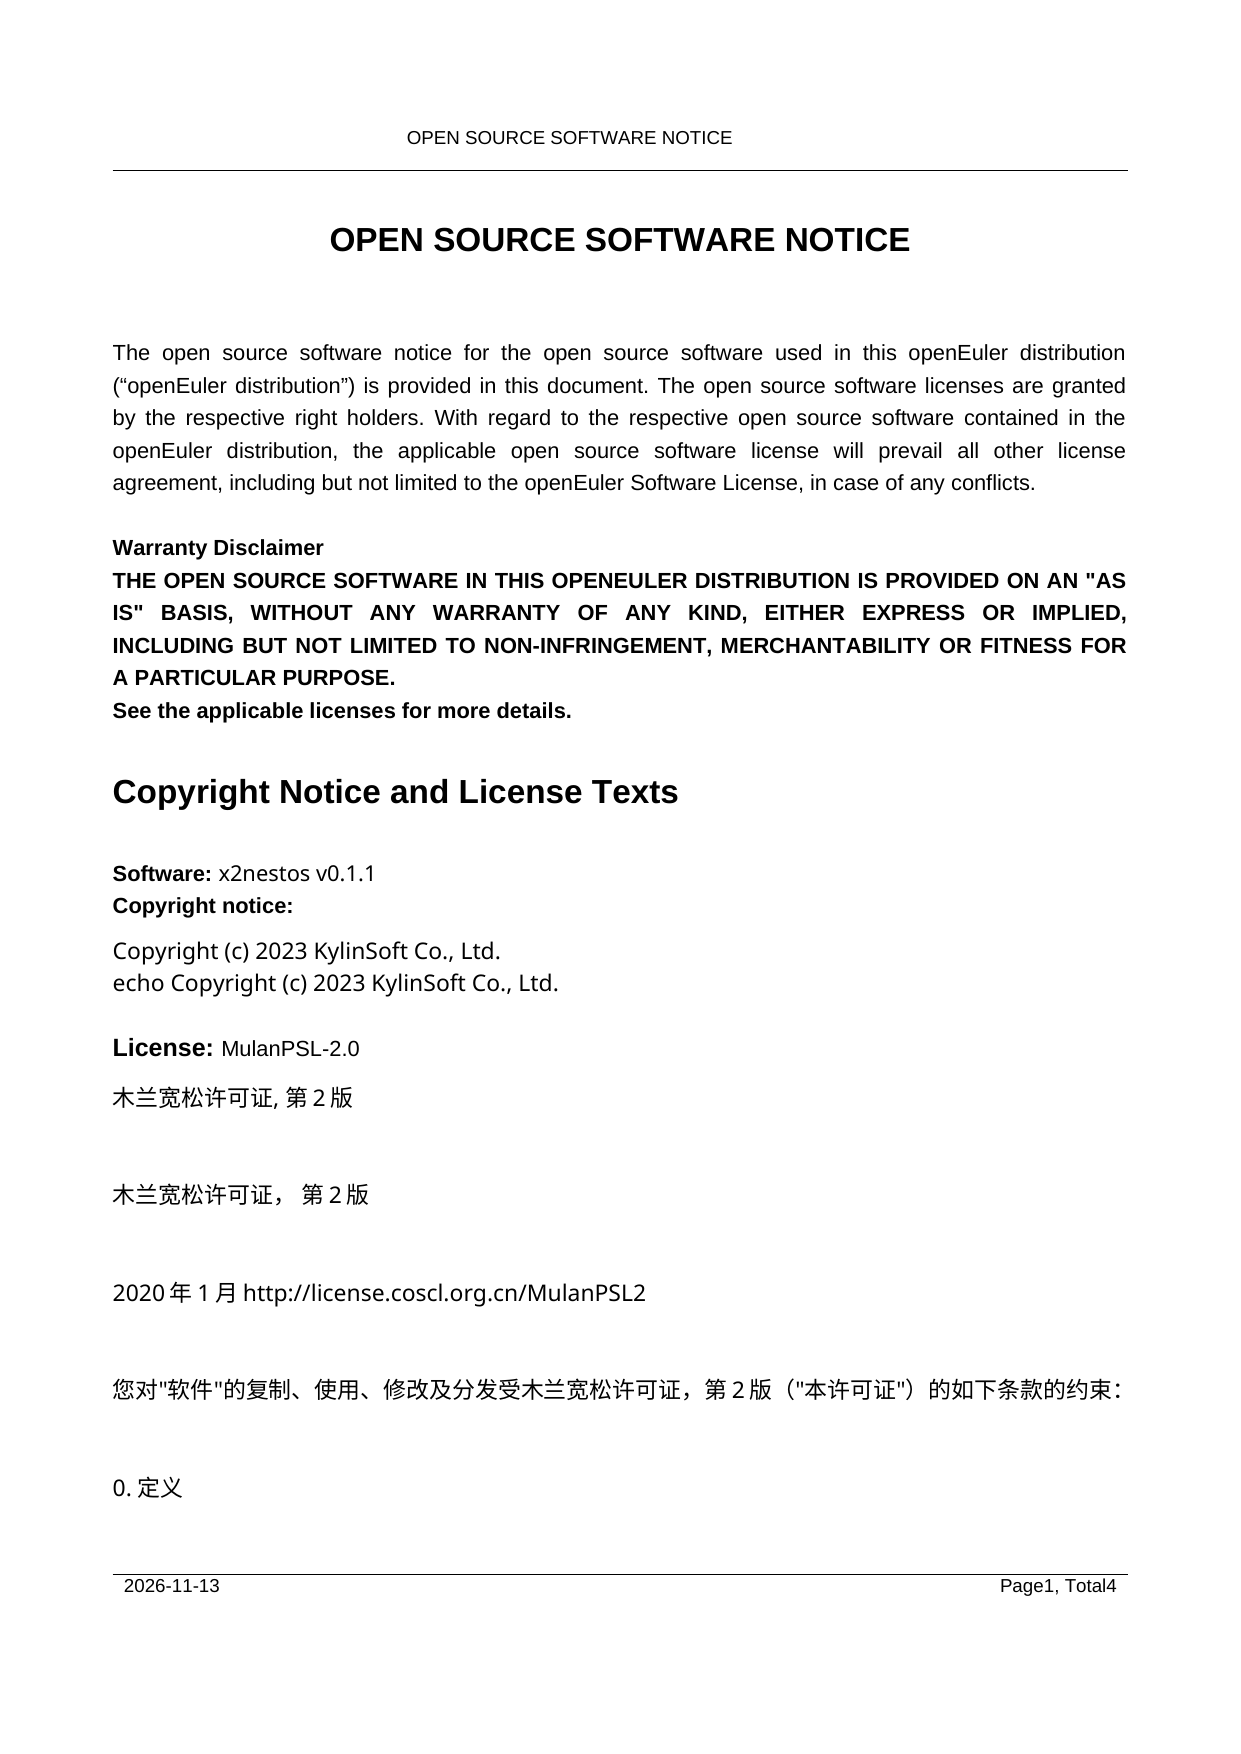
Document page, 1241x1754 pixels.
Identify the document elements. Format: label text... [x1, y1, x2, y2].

text Copyright notice: [112, 889, 1128, 921]
text License: MulanPSL-2.0 [112, 1031, 1128, 1064]
text The open source software notice for the open source software used in this openEuler distribution (“openEuler distribution”) is provided in this document. The open source software licenses are granted by the respective right holders. With regard to the respective open source software contained in the openEuler distribution, the applicable open source software license will prevail all other license agreement, including but not limited to the openEuler Software License, in case of any conflicts. [112, 336, 1128, 499]
text Warranty Disclaimer [112, 531, 1128, 564]
text 0. 定义 [112, 1454, 1128, 1519]
text Copyright (c) 2023 KylinSoft Co., Ltd. echo Copyright (c) 2023 KylinSoft Co., Ltd. [112, 934, 1128, 1031]
text 木兰宽松许可证， 第2版 [112, 1161, 1128, 1226]
text OPEN SOURCE SOFTWARE NOTICE [112, 206, 1128, 271]
title Software: x2nestos v0.1.1 [112, 856, 1128, 889]
text THE OPEN SOURCE SOFTWARE IN THIS OPENEULER DISTRIBUTION IS PROVIDED ON AN "AS IS" BASIS, WITHOUT ANY WARRANTY OF ANY KIND, EITHER EXPRESS OR IMPLIED, INCLUDING BUT NOT LIMITED TO NON-INFRINGEMENT, MERCHANTABILITY OR FITNESS FOR A PARTICULAR PURPOSE. See the applicable licenses for more details. [112, 564, 1128, 726]
text 木兰宽松许可证, 第2版 [112, 1064, 1128, 1129]
text Copyright Notice and License Texts [112, 759, 1128, 824]
text 您对"软件"的复制、使用、修改及分发受木兰宽松许可证，第2版（"本许可证"）的如下条款的约束： [112, 1356, 1128, 1421]
text 2020年1月 http://license.coscl.org.cn/MulanPSL2 [112, 1259, 1128, 1324]
